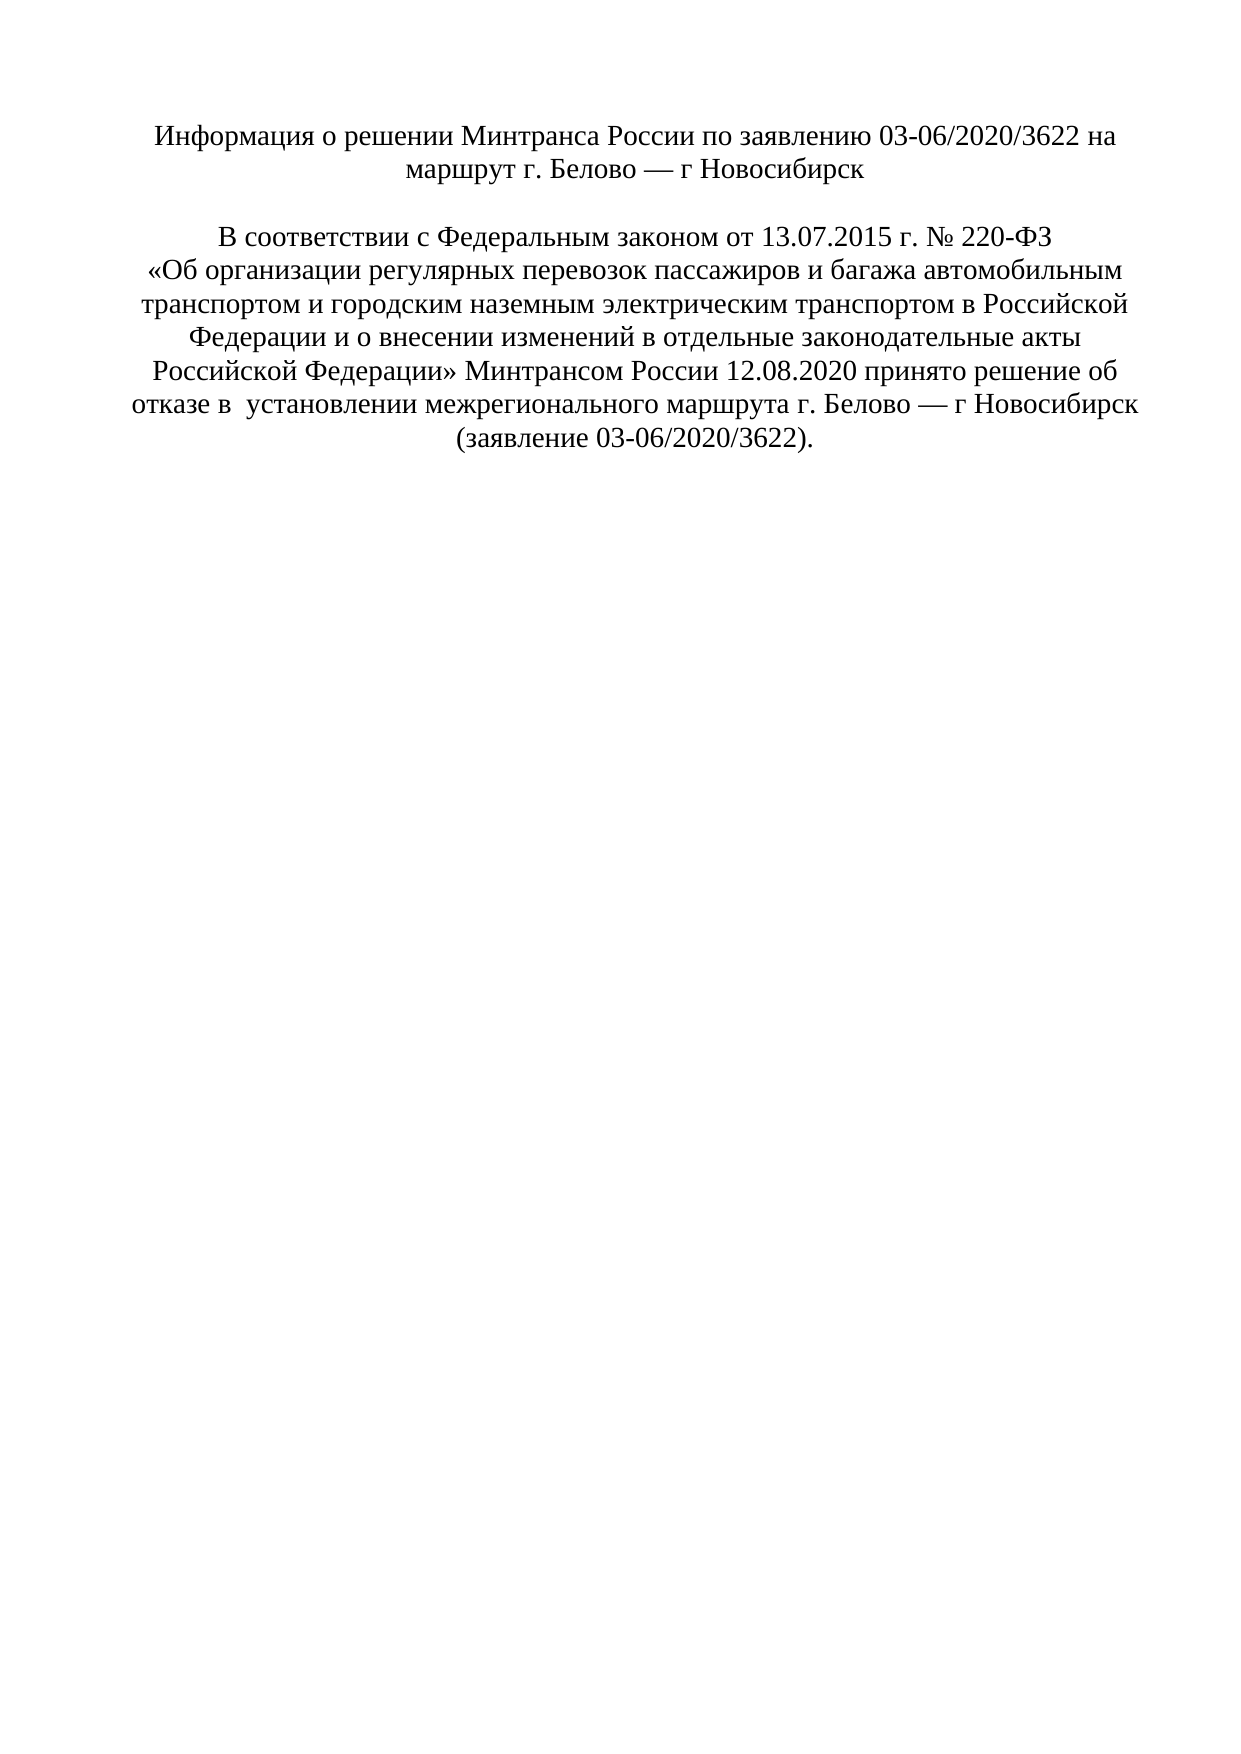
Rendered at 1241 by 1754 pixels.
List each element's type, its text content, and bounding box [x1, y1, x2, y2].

text В соответствии с Федеральным законом от 13.07.2015 г. № 220-ФЗ «Об организации регулярных перевозок пассажиров и багажа автомобильным транспортом и городским наземным электрическим транспортом в Российской Федерации и о внесении изменений в отдельные законодательные акты Российской Федерации» Минтрансом России 12.08.2020 принято решение об отказе в установлении межрегионального маршрута г. Белово — г Новосибирск (заявление 03-06/2020/3622). [118, 219, 1152, 453]
text Информация о решении Минтранса России по заявлению 03-06/2020/3622 на маршрут г. Белово — г Новосибирск [118, 118, 1152, 185]
